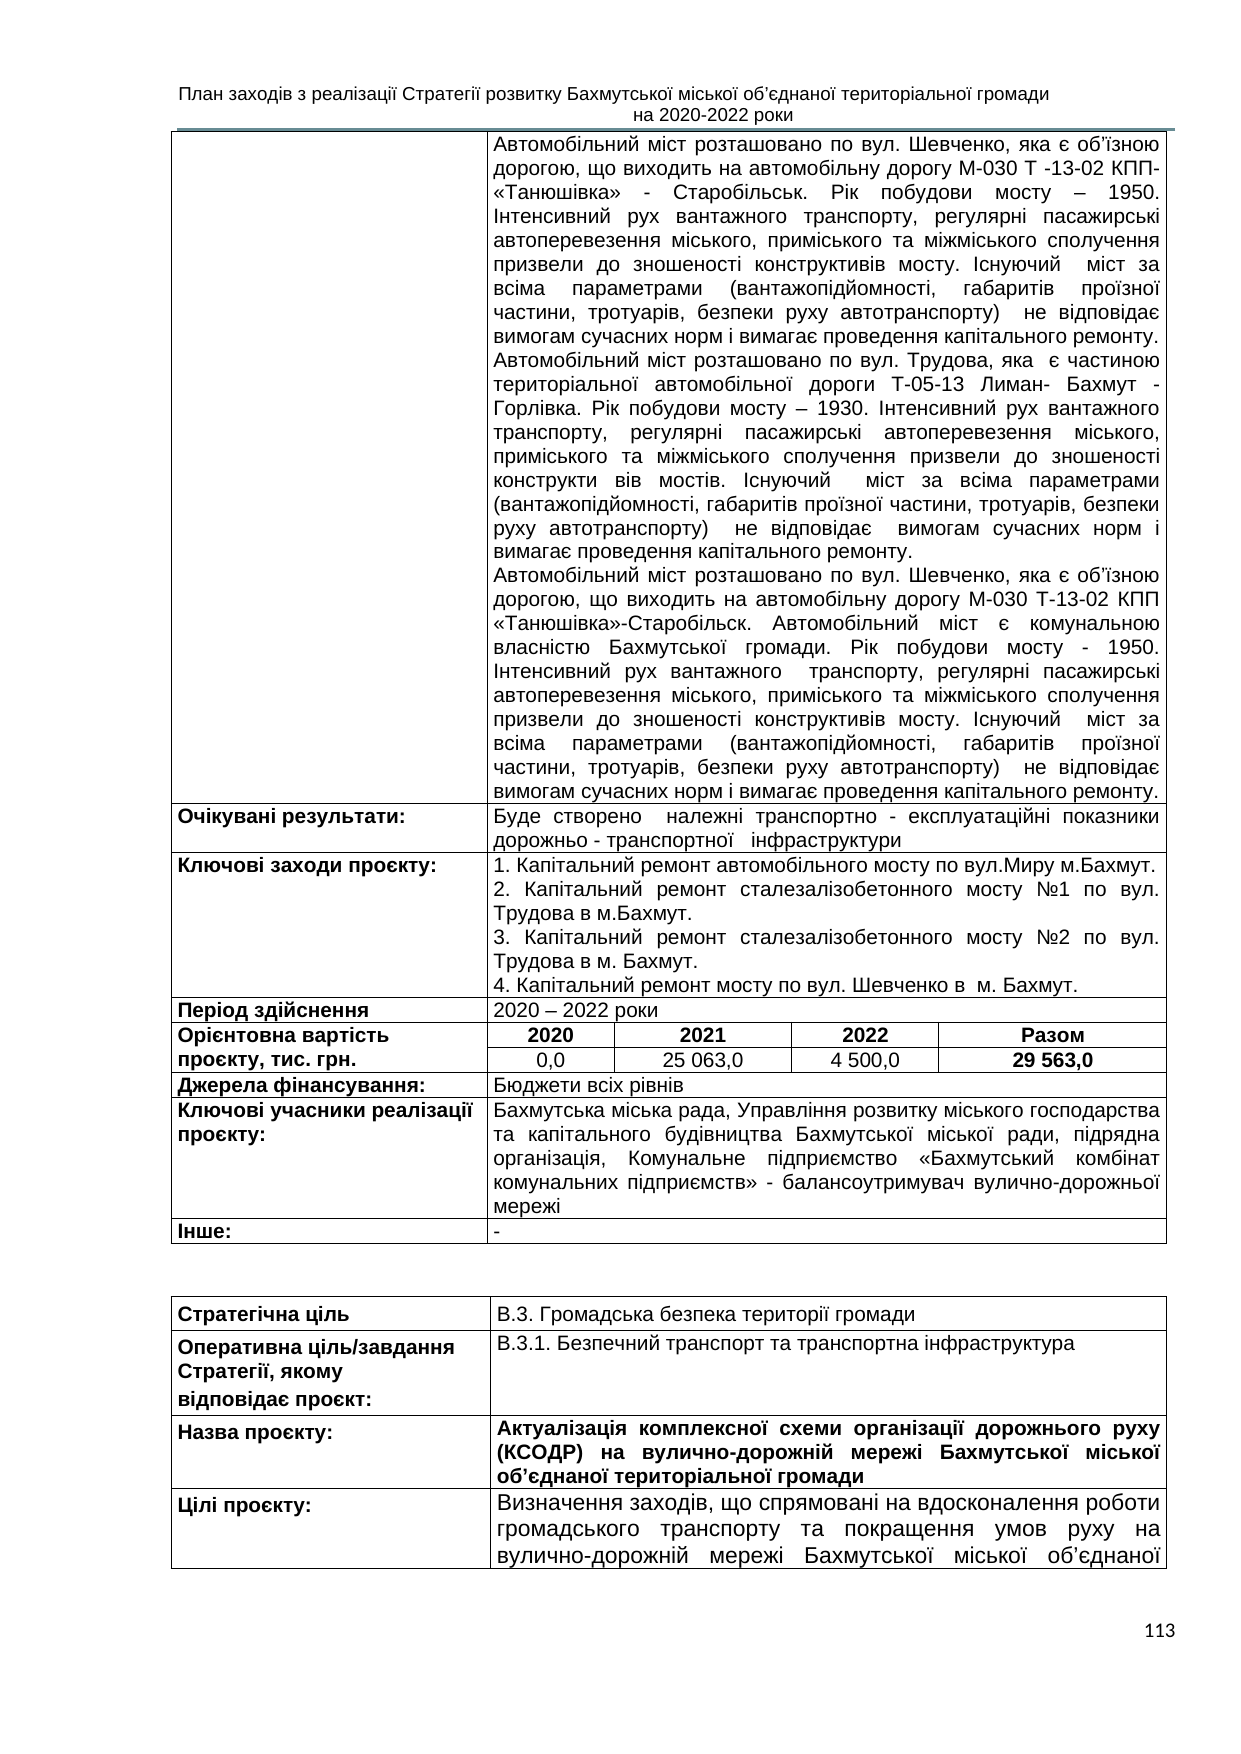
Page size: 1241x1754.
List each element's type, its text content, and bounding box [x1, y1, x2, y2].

table_cell Бахмутська міська рада, Управління розвитку міського господарства та капітального будівництва Бахмутської міської ради, підрядна організація, Комунальне підприємство «Бахмутський комбінат комунальних підприємств» - балансоутримувач вулично-дорожньої мережі [488, 1098, 1166, 1217]
table_cell В.3.1. Безпечний транспорт та транспортна інфраструктура [491, 1331, 1166, 1415]
table_cell Назва проєкту: [172, 1416, 490, 1488]
table_cell Ключові учасники реалізації проєкту: [172, 1098, 487, 1217]
table_cell Цілі проєкту: [172, 1489, 490, 1568]
table_cell Інше: [172, 1219, 487, 1242]
table_cell 2020 – 2022 роки [488, 998, 1166, 1022]
table_cell Період здійснення [172, 998, 487, 1022]
table_cell - [488, 1219, 1166, 1242]
table_cell 2022 [792, 1023, 938, 1047]
table_cell 2020 [488, 1023, 614, 1047]
table_cell Джерела фінансування: [172, 1073, 487, 1097]
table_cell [172, 132, 487, 803]
table_header В.3. Громадська безпека території громади [491, 1297, 1166, 1329]
table_cell 25 063,0 [615, 1048, 791, 1072]
table_cell 0,0 [488, 1048, 614, 1072]
table_cell Оперативна ціль/завдання Стратегії, якому відповідає проєкт: [172, 1331, 490, 1415]
table_cell Буде створено належні транспортно - експлуатаційні показники дорожньо - транспортної інфраструктури [488, 804, 1166, 852]
table_cell 29 563,0 [939, 1048, 1166, 1072]
table_cell Очікувані результати: [172, 804, 487, 852]
table_cell 4 500,0 [792, 1048, 938, 1072]
table_cell Ключові заходи проєкту: [172, 853, 487, 997]
table_cell Разом [939, 1023, 1166, 1047]
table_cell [491, 1489, 1166, 1568]
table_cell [488, 132, 1166, 803]
table_cell Орієнтовна вартість проєкту, тис. грн. [172, 1023, 487, 1072]
table_cell 2021 [615, 1023, 791, 1047]
table_header Стратегічна ціль [172, 1297, 490, 1329]
table_cell Актуалізація комплексної схеми організації дорожнього руху (КСОДР) на вулично-дорожній мережі Бахмутської міської об’єднаної територіальної громади [491, 1416, 1166, 1488]
table_cell 1. Капітальний ремонт автомобільного мосту по вул.Миру м.Бахмут. 2. Капітальний ремонт сталезалізобетонного мосту №1 по вул. Трудова в м.Бахмут. 3. Капітальний ремонт сталезалізобетонного мосту №2 по вул. Трудова в м. Бахмут. 4. Капітальний ремонт мосту по вул. Шевченко в м. Бахмут. [488, 853, 1166, 997]
table_cell Бюджети всіх рівнів [488, 1073, 1166, 1097]
